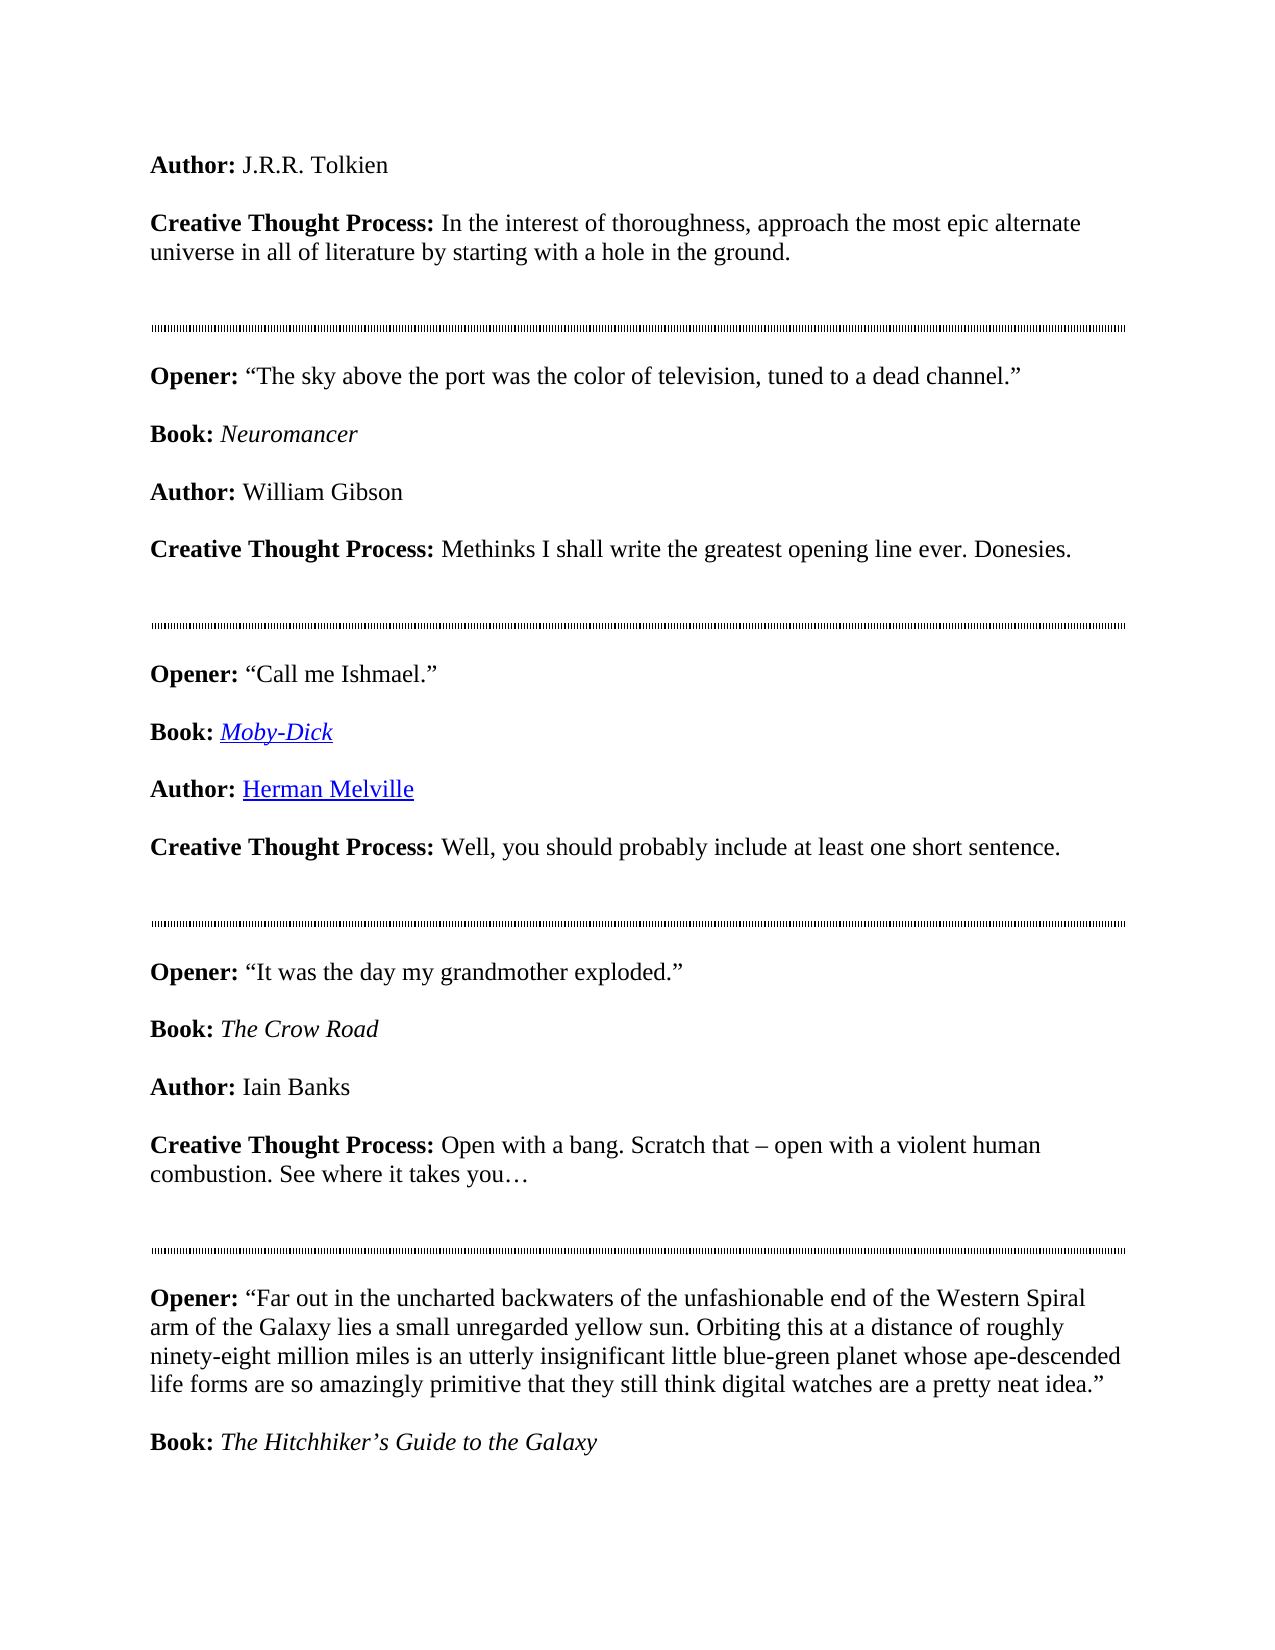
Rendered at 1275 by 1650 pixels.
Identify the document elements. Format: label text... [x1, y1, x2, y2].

text Author: J.R.R. Tolkien [150, 150, 1125, 179]
text Book: Neuromancer [150, 419, 1125, 447]
text Opener: “Call me Ishmael.” [150, 659, 1125, 687]
text Book: The Crow Road [150, 1014, 1125, 1043]
text Creative Thought Process: Well, you should probably include at least one short sentence. [150, 832, 1125, 861]
text Book: The Hitchhiker’s Guide to the Galaxy [150, 1427, 1125, 1456]
text Opener: “Far out in the uncharted backwaters of the unfashionable end of the Western Spiral arm of the Galaxy lies a small unregarded yellow sun. Orbiting this at a distance of roughly ninety-eight million miles is an utterly insignificant little blue-green planet whose ape-descended life forms are so amazingly primitive that they still think digital watches are a pretty neat idea.” [150, 1283, 1125, 1398]
text Author: Iain Banks [150, 1072, 1125, 1101]
text Author: William Gibson [150, 477, 1125, 505]
text Creative Thought Process: Methinks I shall write the greatest opening line ever. Donesies. [150, 534, 1125, 563]
text Creative Thought Process: In the interest of thoroughness, approach the most epic alternate universe in all of literature by starting with a hole in the ground. [150, 208, 1125, 265]
text Opener: “It was the day my grandmother exploded.” [150, 957, 1125, 985]
text Creative Thought Process: Open with a bang. Scratch that – open with a violent human combustion. See where it takes you… [150, 1130, 1125, 1188]
text Author: Herman Melville [150, 774, 1125, 803]
text Opener: “The sky above the port was the color of television, tuned to a dead channel.” [150, 361, 1125, 389]
text Book: Moby-Dick [150, 717, 1125, 745]
